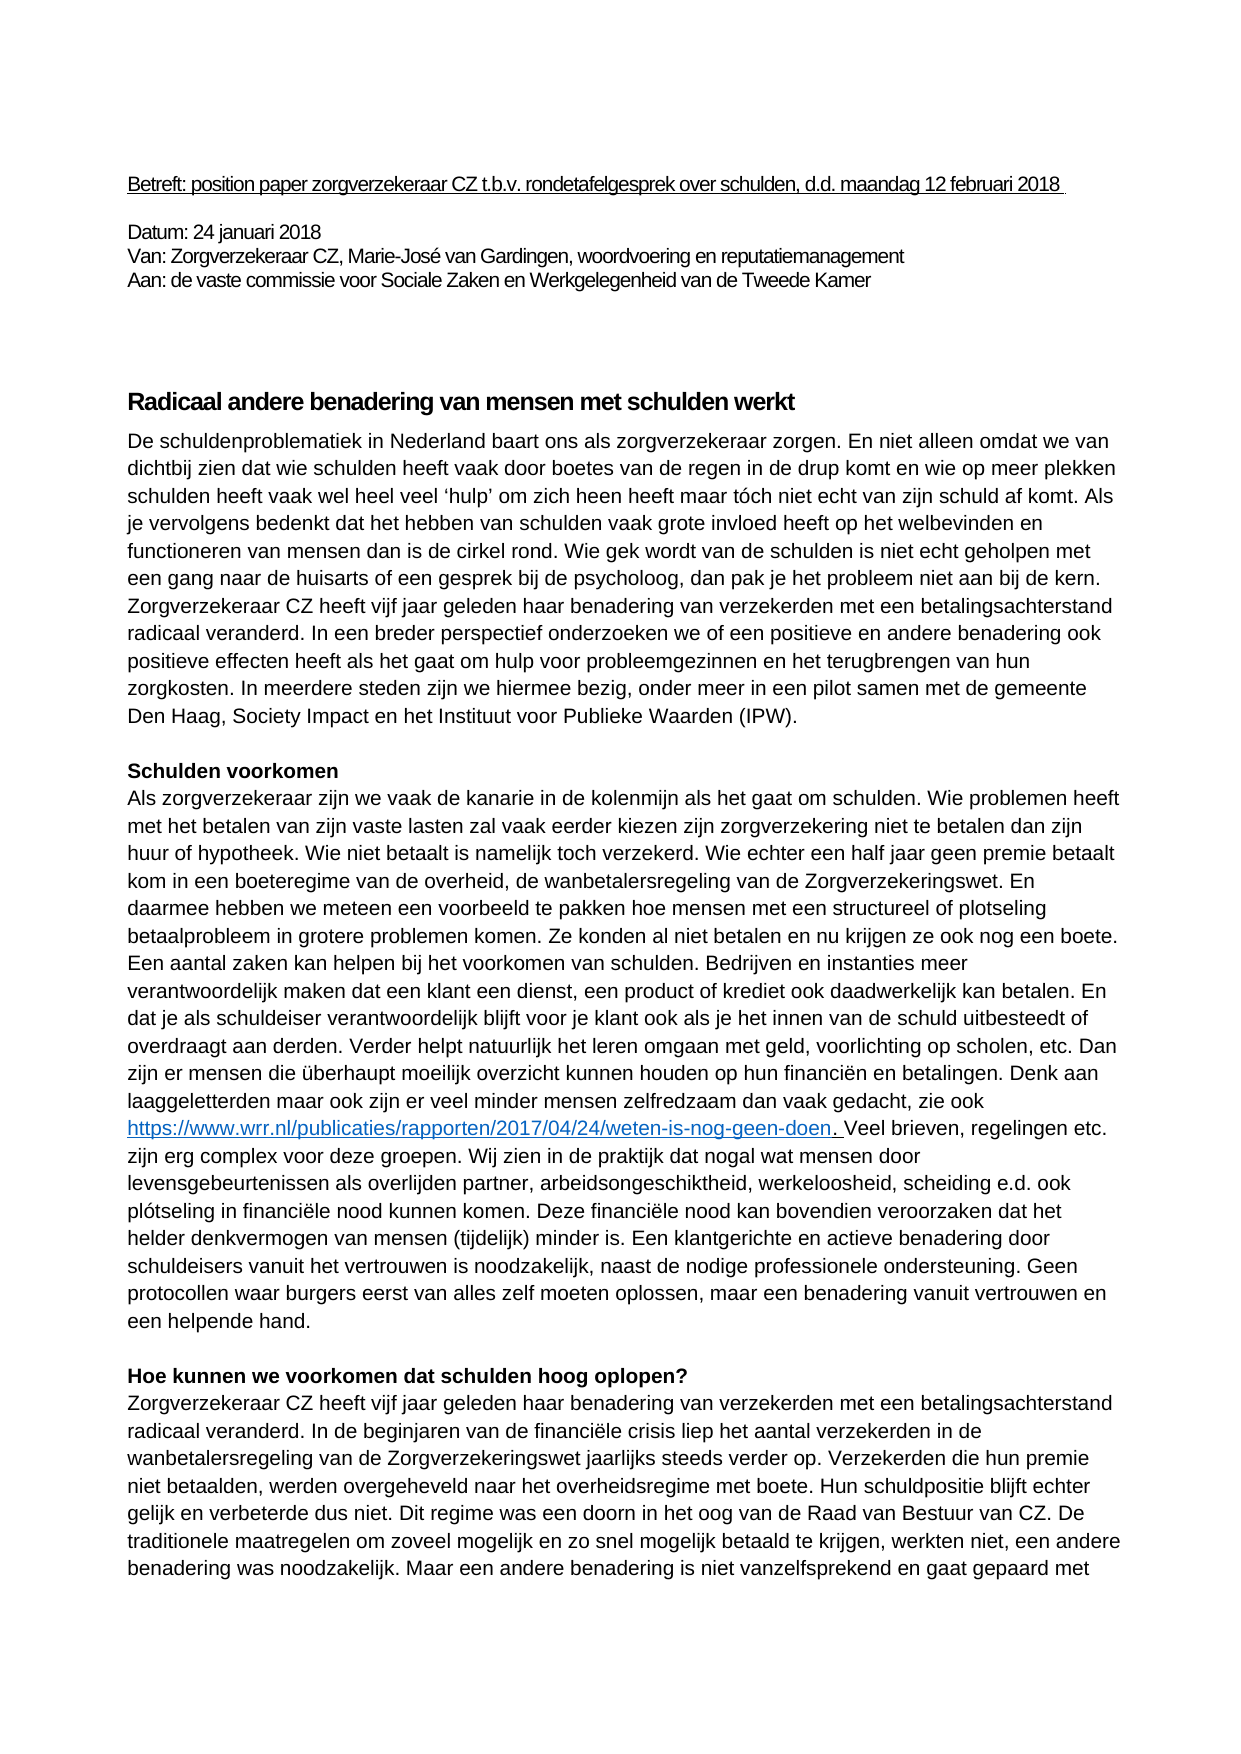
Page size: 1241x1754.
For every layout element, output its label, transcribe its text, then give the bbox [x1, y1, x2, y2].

text De schuldenproblematiek in Nederland baart ons als zorgverzekeraar zorgen. En niet alleen omdat we van dichtbij zien dat wie schulden heeft vaak door boetes van de regen in de drup komt en wie op meer plekken schulden heeft vaak wel heel veel ‘hulp’ om zich heen heeft maar tóch niet echt van zijn schuld af komt. Als je vervolgens bedenkt dat het hebben van schulden vaak grote invloed heeft op het welbevinden en functioneren van mensen dan is de cirkel rond. Wie gek wordt van de schulden is niet echt geholpen met een gang naar de huisarts of een gesprek bij de psycholoog, dan pak je het probleem niet aan bij de kern. Zorgverzekeraar CZ heeft vijf jaar geleden haar benadering van verzekerden met een betalingsachterstand radicaal veranderd. In een breder perspectief onderzoeken we of een positieve en andere benadering ook positieve effecten heeft als het gaat om hulp voor probleemgezinnen en het terugbrengen van hun zorgkosten. In meerdere steden zijn we hiermee bezig, onder meer in een pilot samen met de gemeente Den Haag, Society Impact en het Instituut voor Publieke Waarden (IPW). [127, 428, 1122, 727]
title Betreft: position paper zorgverzekeraar CZ t.b.v. rondetafelgesprek over schulden, d.d. maandag 12 februari 2018 [127, 172, 1122, 196]
text Als zorgverzekeraar zijn we vaak de kanarie in de kolenmijn als het gaat om schulden. Wie problemen heeft met het betalen van zijn vaste lasten zal vaak eerder kiezen zijn zorgverzekering niet te betalen dan zijn huur of hypotheek. Wie niet betaalt is namelijk toch verzekerd. Wie echter een half jaar geen premie betaalt kom in een boeteregime van de overheid, de wanbetalersregeling van de Zorgverzekeringswet. En daarmee hebben we meteen een voorbeeld te pakken hoe mensen met een structureel of plotseling betaalprobleem in grotere problemen komen. Ze konden al niet betalen en nu krijgen ze ook nog een boete. Een aantal zaken kan helpen bij het voorkomen van schulden. Bedrijven en instanties meer verantwoordelijk maken dat een klant een dienst, een product of krediet ook daadwerkelijk kan betalen. En dat je als schuldeiser verantwoordelijk blijft voor je klant ook als je het innen van de schuld uitbesteedt of overdraagt aan derden. Verder helpt natuurlijk het leren omgaan met geld, voorlichting op scholen, etc. Dan zijn er mensen die überhaupt moeilijk overzicht kunnen houden op hun financiën en betalingen. Denk aan laaggeletterden maar ook zijn er veel minder mensen zelfredzaam dan vaak gedacht, zie ook https://www.wrr.nl/publicaties/rapporten/2017/04/24/weten-is-nog-geen-doen. Veel brieven, regelingen etc. zijn erg complex voor deze groepen. Wij zien in de praktijk dat nogal wat mensen door levensgebeurtenissen als overlijden partner, arbeidsongeschiktheid, werkeloosheid, scheiding e.d. ook plótseling in financiële nood kunnen komen. Deze financiële nood kan bovendien veroorzaken dat het helder denkvermogen van mensen (tijdelijk) minder is. Een klantgerichte en actieve benadering door schuldeisers vanuit het vertrouwen is noodzakelijk, naast de nodige professionele ondersteuning. Geen protocollen waar burgers eerst van alles zelf moeten oplossen, maar een benadering vanuit vertrouwen en een helpende hand. [127, 786, 1122, 1332]
text Hoe kunnen we voorkomen dat schulden hoog oplopen? [127, 1363, 1122, 1387]
title Radicaal andere benadering van mensen met schulden werkt [127, 387, 1122, 416]
title Van: Zorgverzekeraar CZ, Marie-José van Gardingen, woordvoering en reputatiemanagement [127, 243, 1122, 267]
title Aan: de vaste commissie voor Sociale Zaken en Werkgelegenheid van de Tweede Kamer [127, 267, 1122, 291]
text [127, 1391, 1122, 1580]
text Schulden voorkomen [127, 758, 1122, 782]
title Datum: 24 januari 2018 [127, 219, 1122, 243]
